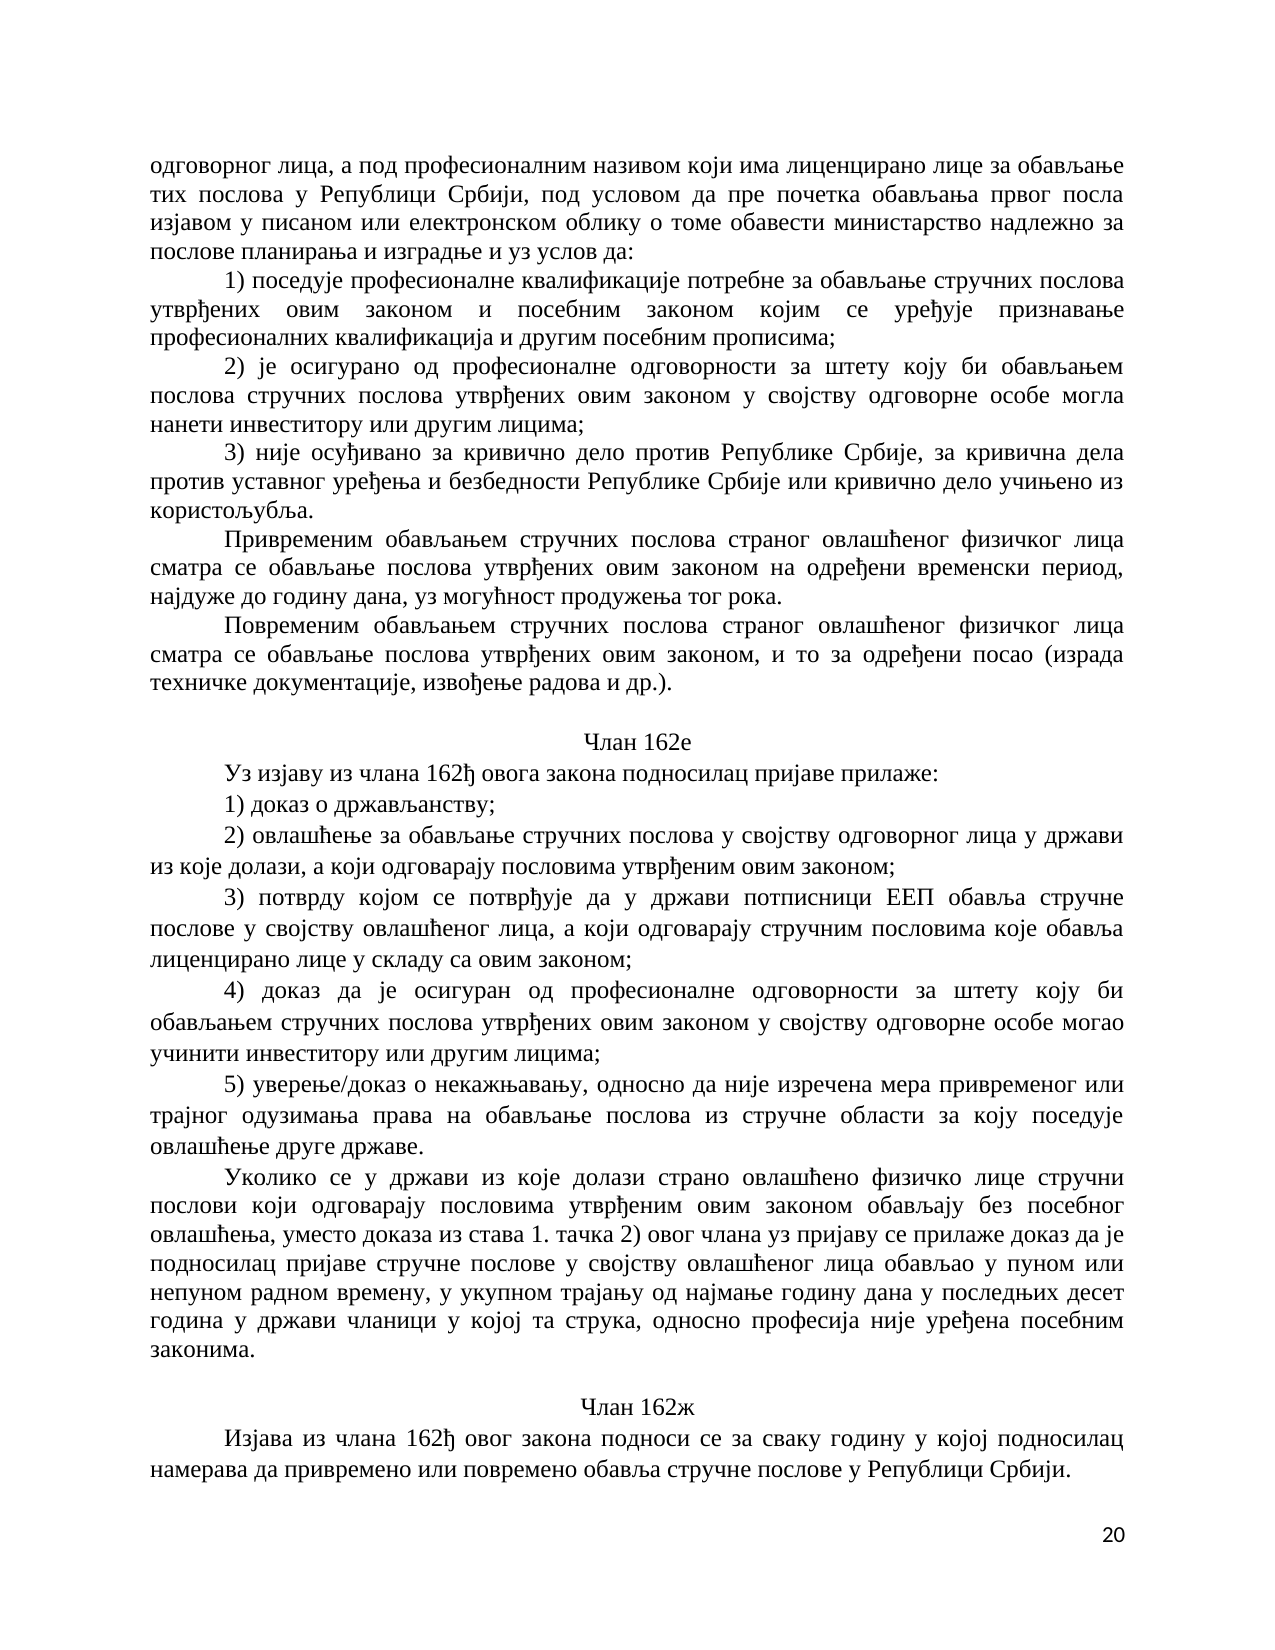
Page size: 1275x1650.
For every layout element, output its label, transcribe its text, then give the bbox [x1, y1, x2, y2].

text 2) је осигурано од професионалне одговорности за штету коју би обављањем послова стручних послова утврђених овим законом у својству одговорне особе могла нанети инвеститору или другим лицима; [150, 351, 1125, 437]
text 1) доказ о држављанству; [150, 789, 1125, 818]
text 1) поседује професионалне квалификације потребне за обављање стручних послова утврђених овим законом и посебним законом којим се уређује признавање професионалних квалификација и другим посебним прописима; [150, 265, 1125, 351]
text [150, 150, 1125, 265]
text 2) овлашћење за обављање стручних послова у својству одговорног лица у држави из које долази, а који одговарају пословима утврђеним овим законом; [150, 820, 1125, 880]
text Уколико се у држави из које долази страно овлашћено физичко лице стручни послови који одговарају пословима утврђеним овим законом обављају без посебног овлашћења, уместо доказа из става 1. тачка 2) овог члана уз пријаву се прилаже доказ да је подносилац пријаве стручне послове у својству овлашћеног лица обављао у пуном или непуном радном времену, у укупном трајању од најмање годину дана у последњих десет година у држави чланици у којој та струка, односно професија није уређена посебним законима. [150, 1162, 1125, 1363]
text Изјава из члана 162ђ овог закона подноси се за сваку годину у којој подносилац намерава да привремено или повремено обавља стручне послове у Републици Србији. [150, 1423, 1125, 1483]
text Члан 162е [150, 727, 1125, 756]
text Уз изјаву из члана 162ђ овога закона подносилац пријаве прилаже: [150, 758, 1125, 787]
text Повременим обављањем стручних послова страног овлашћеног физичког лица сматра се обављање послова утврђених овим законом, и то за одређени посао (израда техничке документације, извођење радова и др.). [150, 610, 1125, 696]
text 3) потврду којом се потврђује да у држави потписници ЕЕП обавља стручне послове у својству овлашћеног лица, а који одговарају стручним пословима које обавља лиценцирано лице у складу са овим законом; [150, 882, 1125, 973]
text Члан 162ж [150, 1392, 1125, 1421]
text 3) није осуђивано за кривично дело против Републике Србије, за кривична дела против уставног уређења и безбедности Републике Србије или кривично дело учињено из користољубља. [150, 437, 1125, 524]
text Привременим обављањем стручних послова страног овлашћеног физичког лица сматра се обављање послова утврђених овим законом на одређени временски период, најдуже до годину дана, уз могућност продужења тог рока. [150, 524, 1125, 610]
text 4) доказ да је осигуран од професионалне одговорности за штету коју би обављањем стручних послова утврђених овим законом у својству одговорне особе могао учинити инвеститору или другим лицима; [150, 976, 1125, 1066]
text 5) уверење/доказ о некажњавању, односно да није изречена мера привременог или трајног одузимања права на обављање послова из стручне области за коју поседује овлашћење друге државе. [150, 1069, 1125, 1159]
